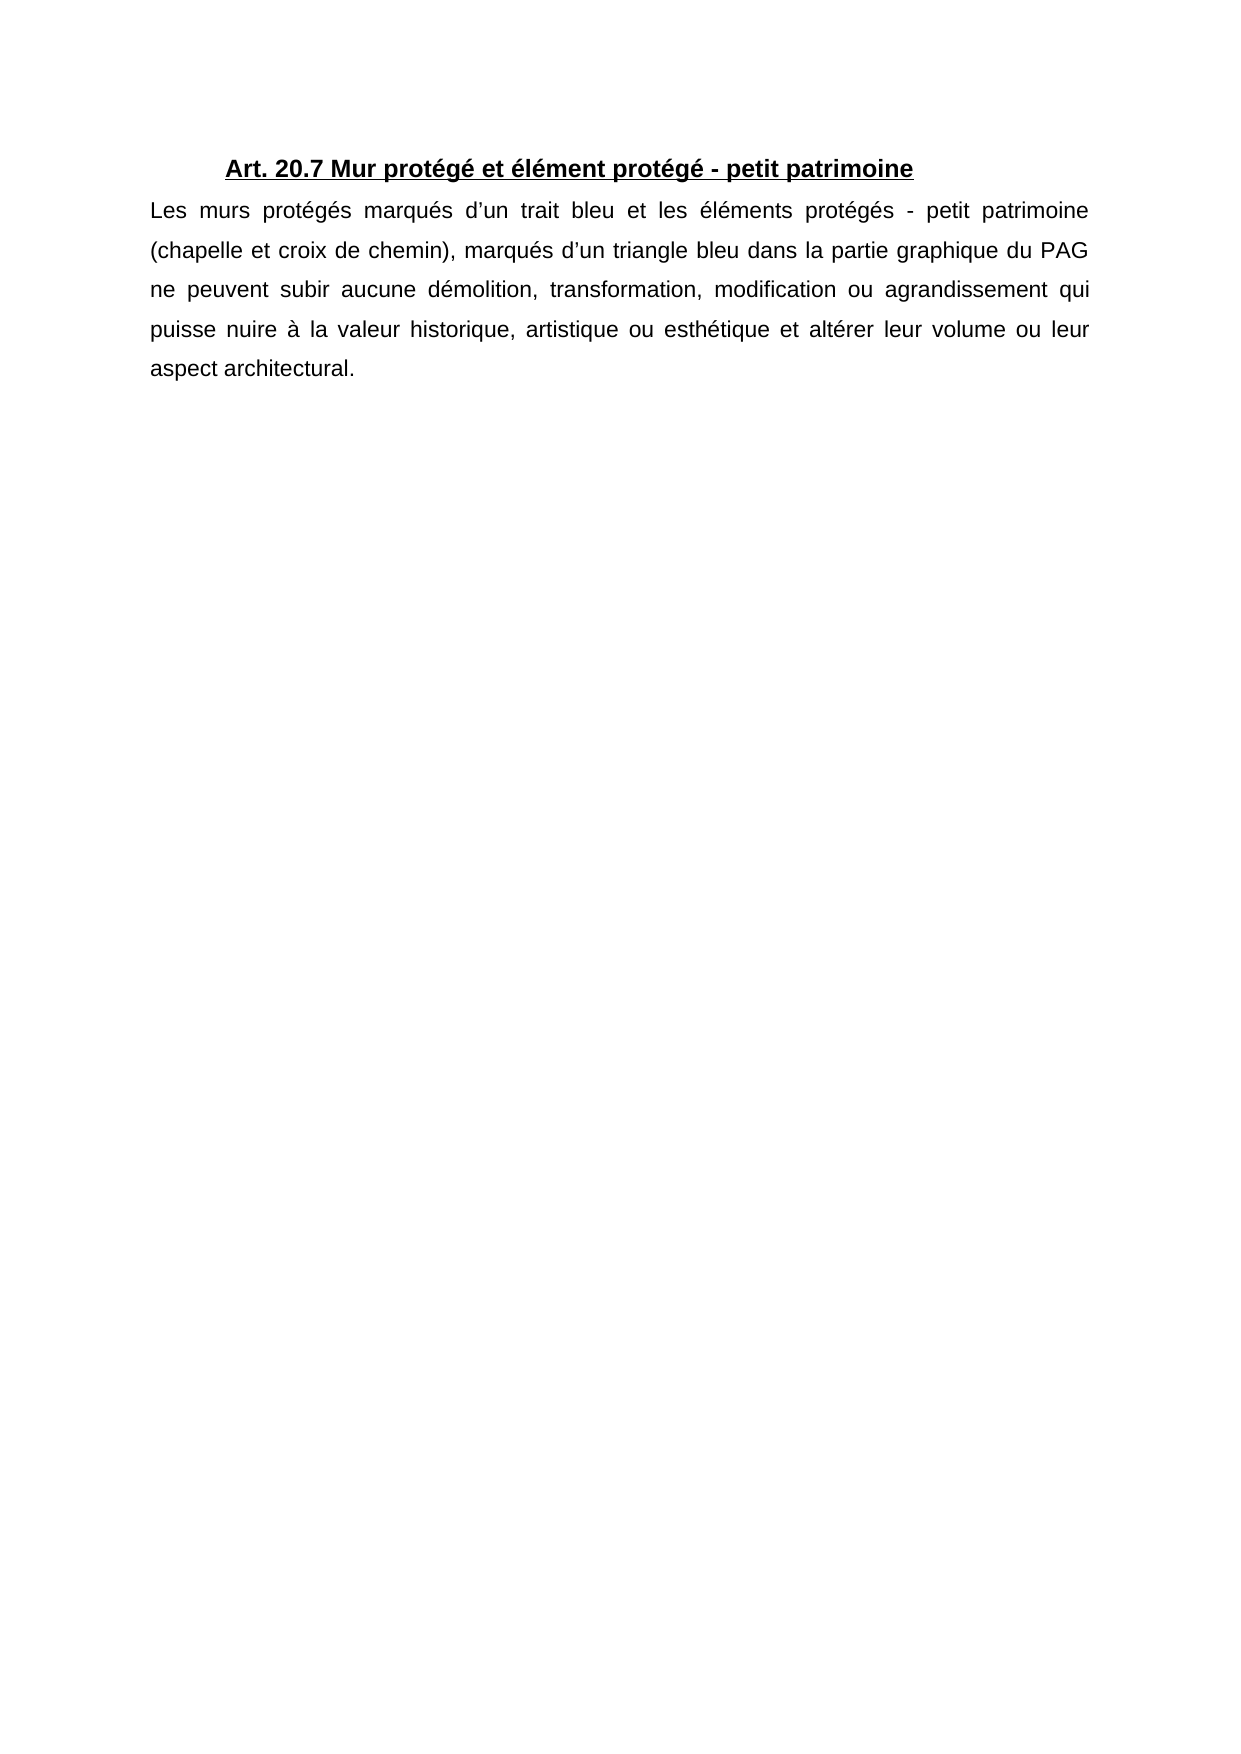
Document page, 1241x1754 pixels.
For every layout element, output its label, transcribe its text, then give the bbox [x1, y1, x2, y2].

subtitle Art. 20.7 Mur protégé et élément protégé - petit patrimoine [225, 154, 1090, 183]
text Les murs protégés marqués d’un trait bleu et les éléments protégés - petit patrimoine (chapelle et croix de chemin), marqués d’un triangle bleu dans la partie graphique du PAG ne peuvent subir aucune démolition, transformation, modification ou agrandissement qui puisse nuire à la valeur historique, artistique ou esthétique et altérer leur volume ou leur aspect architectural. [150, 197, 1090, 382]
